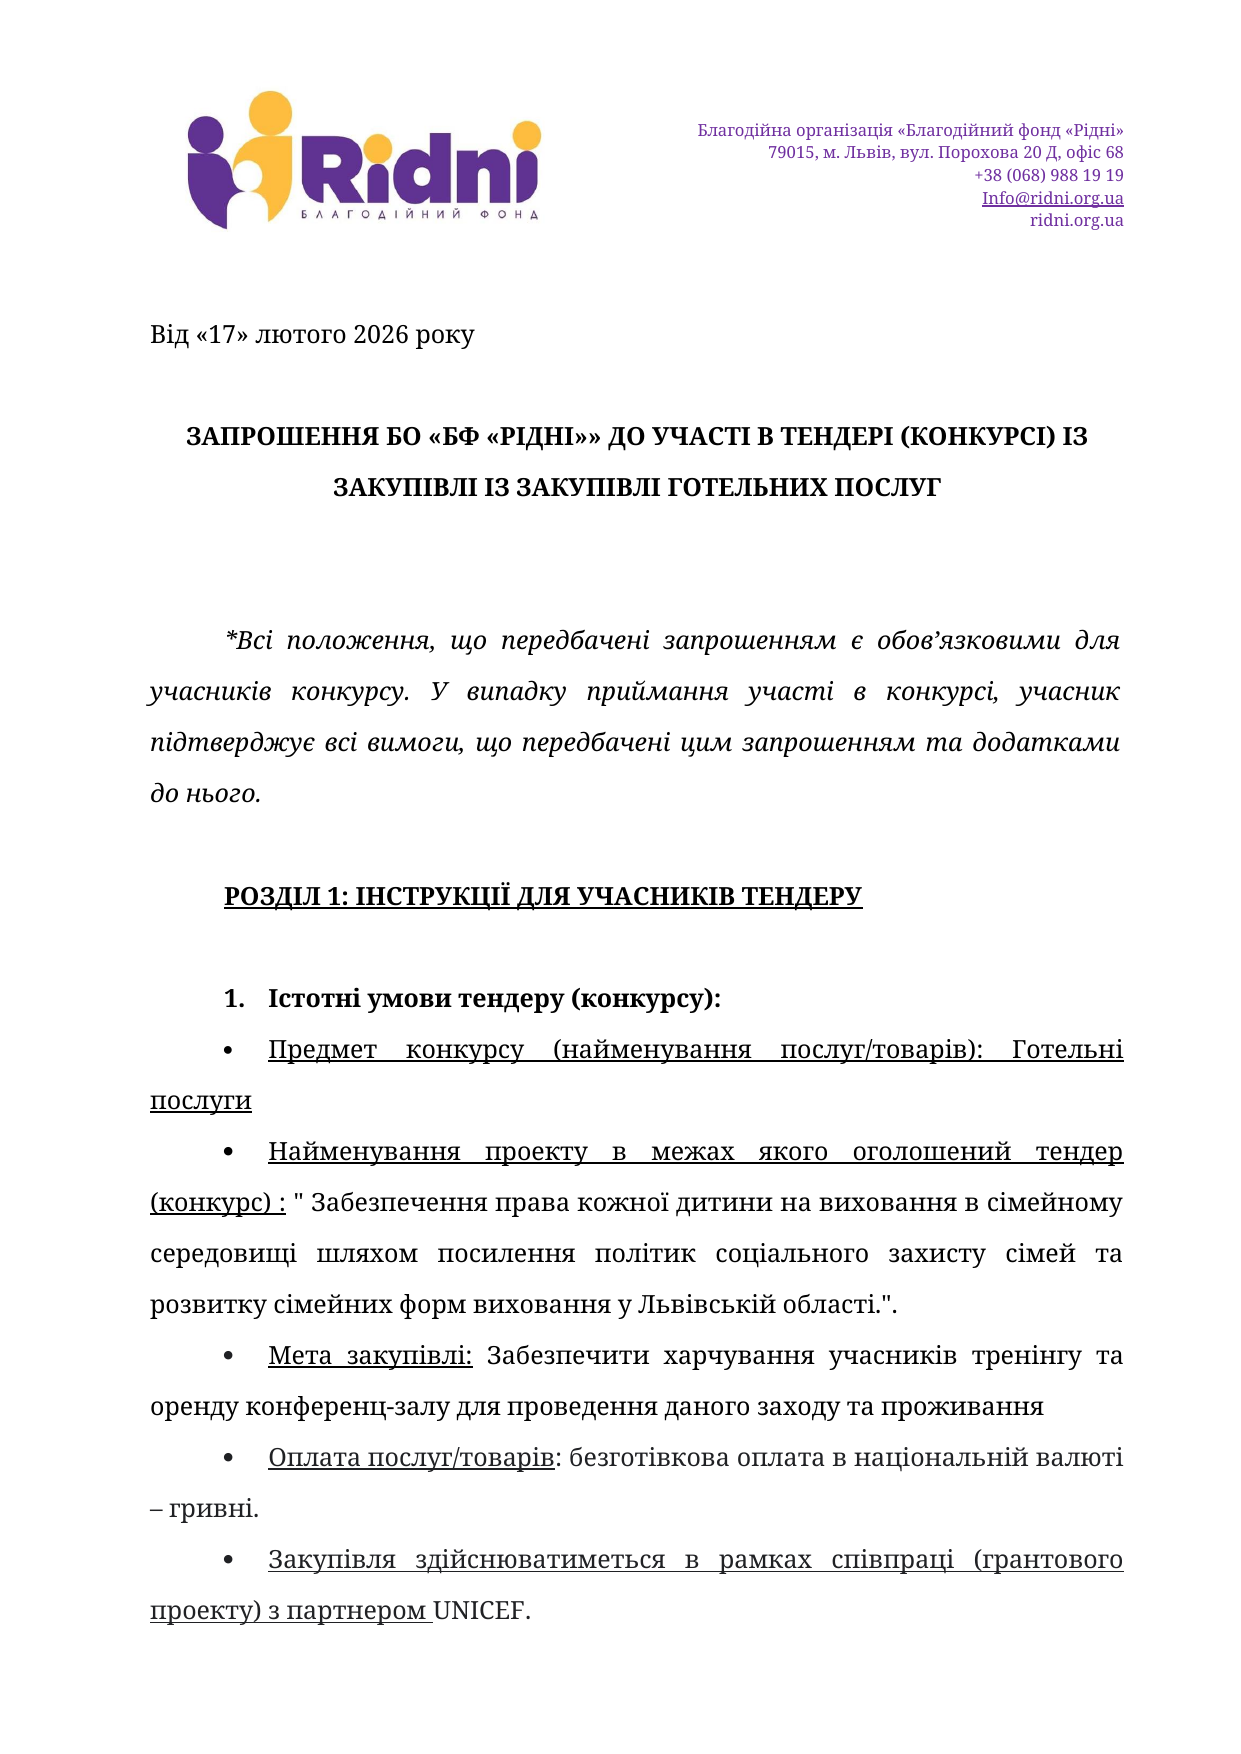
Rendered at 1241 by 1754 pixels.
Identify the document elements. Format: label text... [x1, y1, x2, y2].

list Мета закупівлі: Забезпечити харчування учасників тренінгу та оренду конференц-залу для проведення даного заходу та проживання [150, 1338, 1124, 1423]
picture [165, 73, 580, 255]
text Info@ridni.org.ua [594, 186, 1124, 209]
text РОЗДІЛ 1: ІНСТРУКЦІЇ ДЛЯ УЧАСНИКІВ ТЕНДЕРУ [150, 878, 1124, 912]
text *Всі положення, що передбачені запрошенням є обов’язковими для учасників конкурсу. У випадку приймання участі в конкурсі, учасник підтверджує всі вимоги, що передбачені цим запрошенням та додатками до нього. [150, 623, 1124, 810]
text Від «17» лютого 2026 року [150, 317, 1124, 351]
text +38 (068) 988 19 19 [594, 163, 1124, 186]
list Оплата послуг/товарів: безготівкова оплата в національній валюті – гривні. [150, 1440, 1124, 1525]
list Предмет конкурсу (найменування послуг/товарів): Готельні послуги [150, 1031, 1124, 1116]
list Закупівля здійснюватиметься в рамках співпраці (грантового проекту) з партнером UNICEF. [150, 1542, 1124, 1627]
text ЗАПРОШЕННЯ БО «БФ «РІДНІ»» ДО УЧАСТІ В ТЕНДЕРІ (КОНКУРСІ) ІЗ ЗАКУПІВЛІ ІЗ ЗАКУПІВЛІ ГОТЕЛЬНИХ ПОСЛУГ [150, 419, 1124, 504]
text 79015, м. Львів, вул. Порохова 20 Д, офіс 68 [594, 141, 1124, 163]
text Благодійна організація «Благодійний фонд «Рідні» [594, 118, 1124, 141]
list Найменування проекту в межах якого оголошений тендер (конкурс) : " Забезпечення права кожної дитини на виховання в сімейному середовищі шляхом посилення політик соціального захисту сімей та розвитку сімейних форм виховання у Львівській області.". [150, 1133, 1124, 1321]
text ridni.org.ua [594, 209, 1124, 232]
list Істотні умови тендеру (конкурсу): [150, 980, 1124, 1014]
